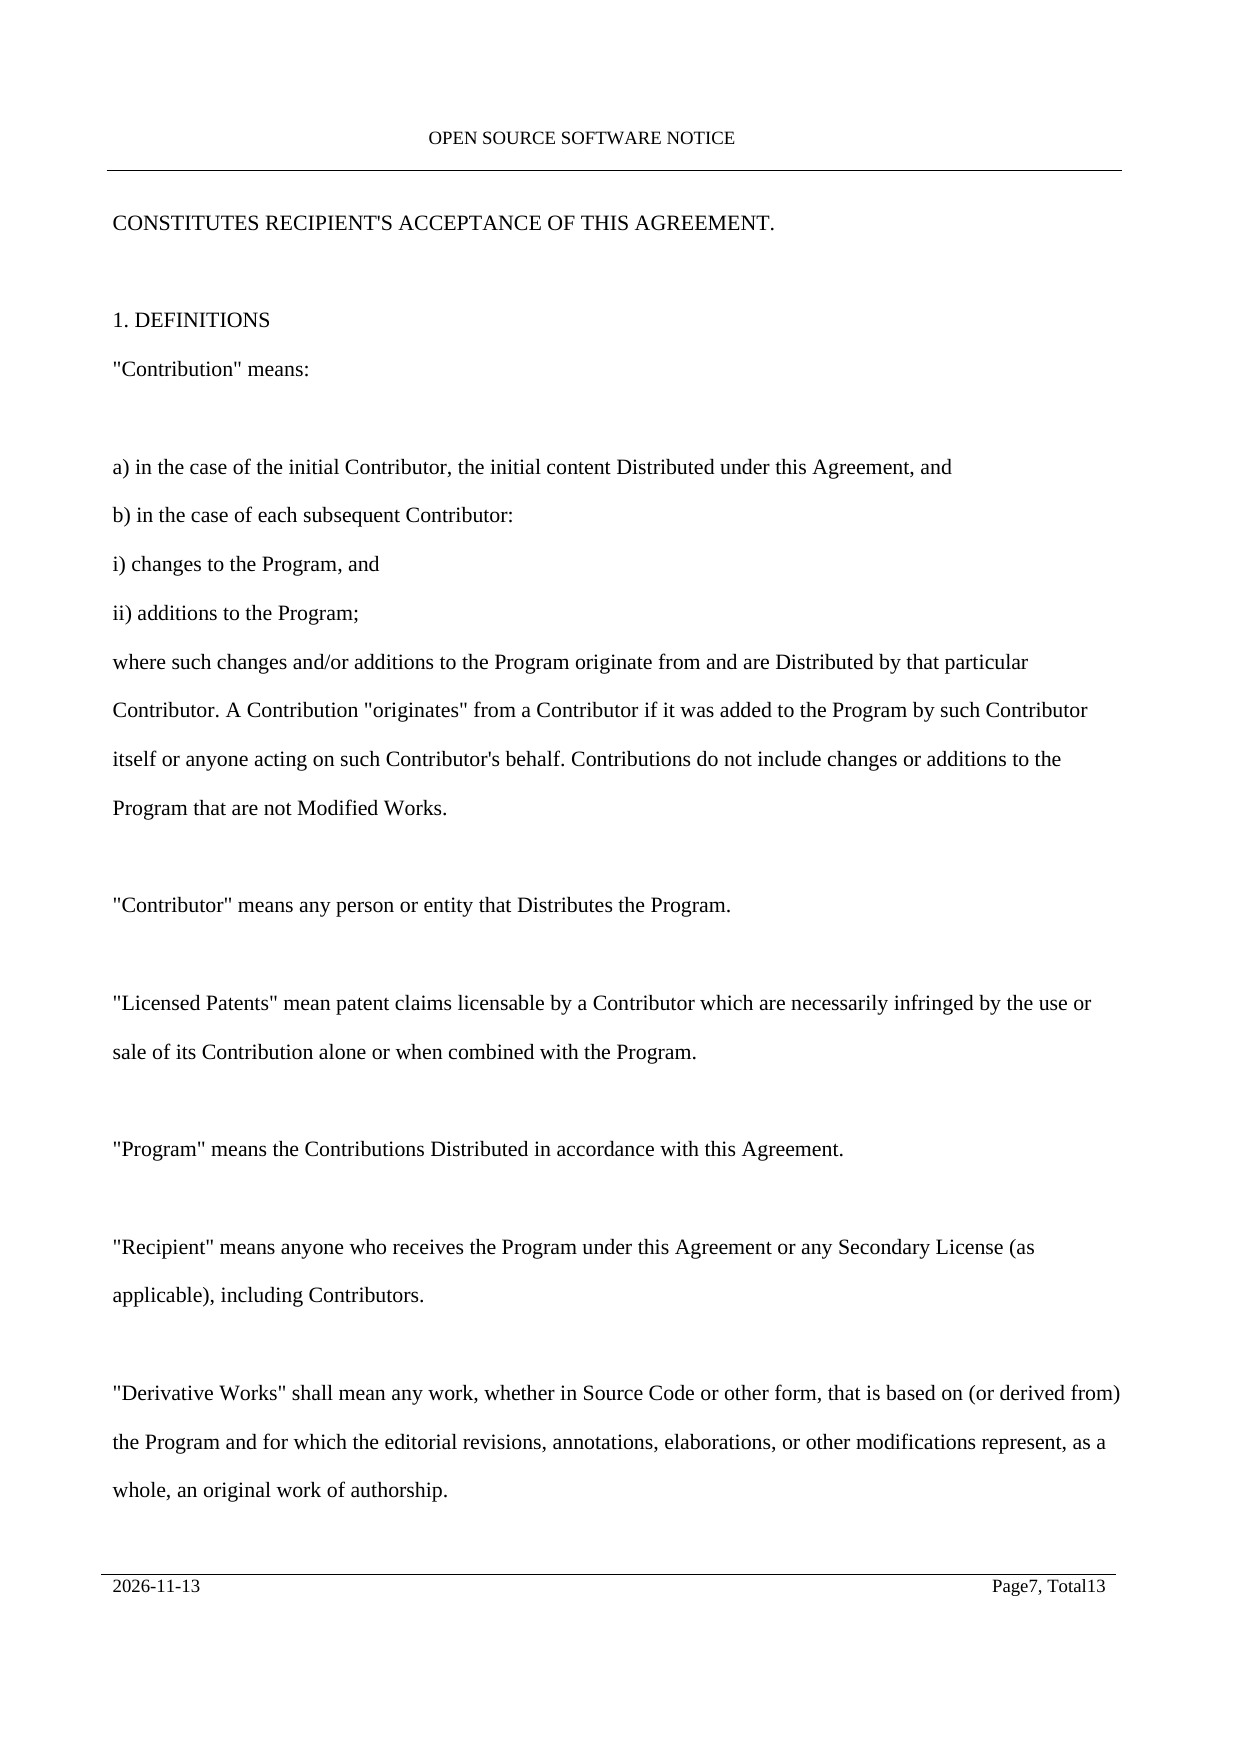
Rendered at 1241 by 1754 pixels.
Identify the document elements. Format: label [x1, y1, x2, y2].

text [112, 206, 1128, 1506]
